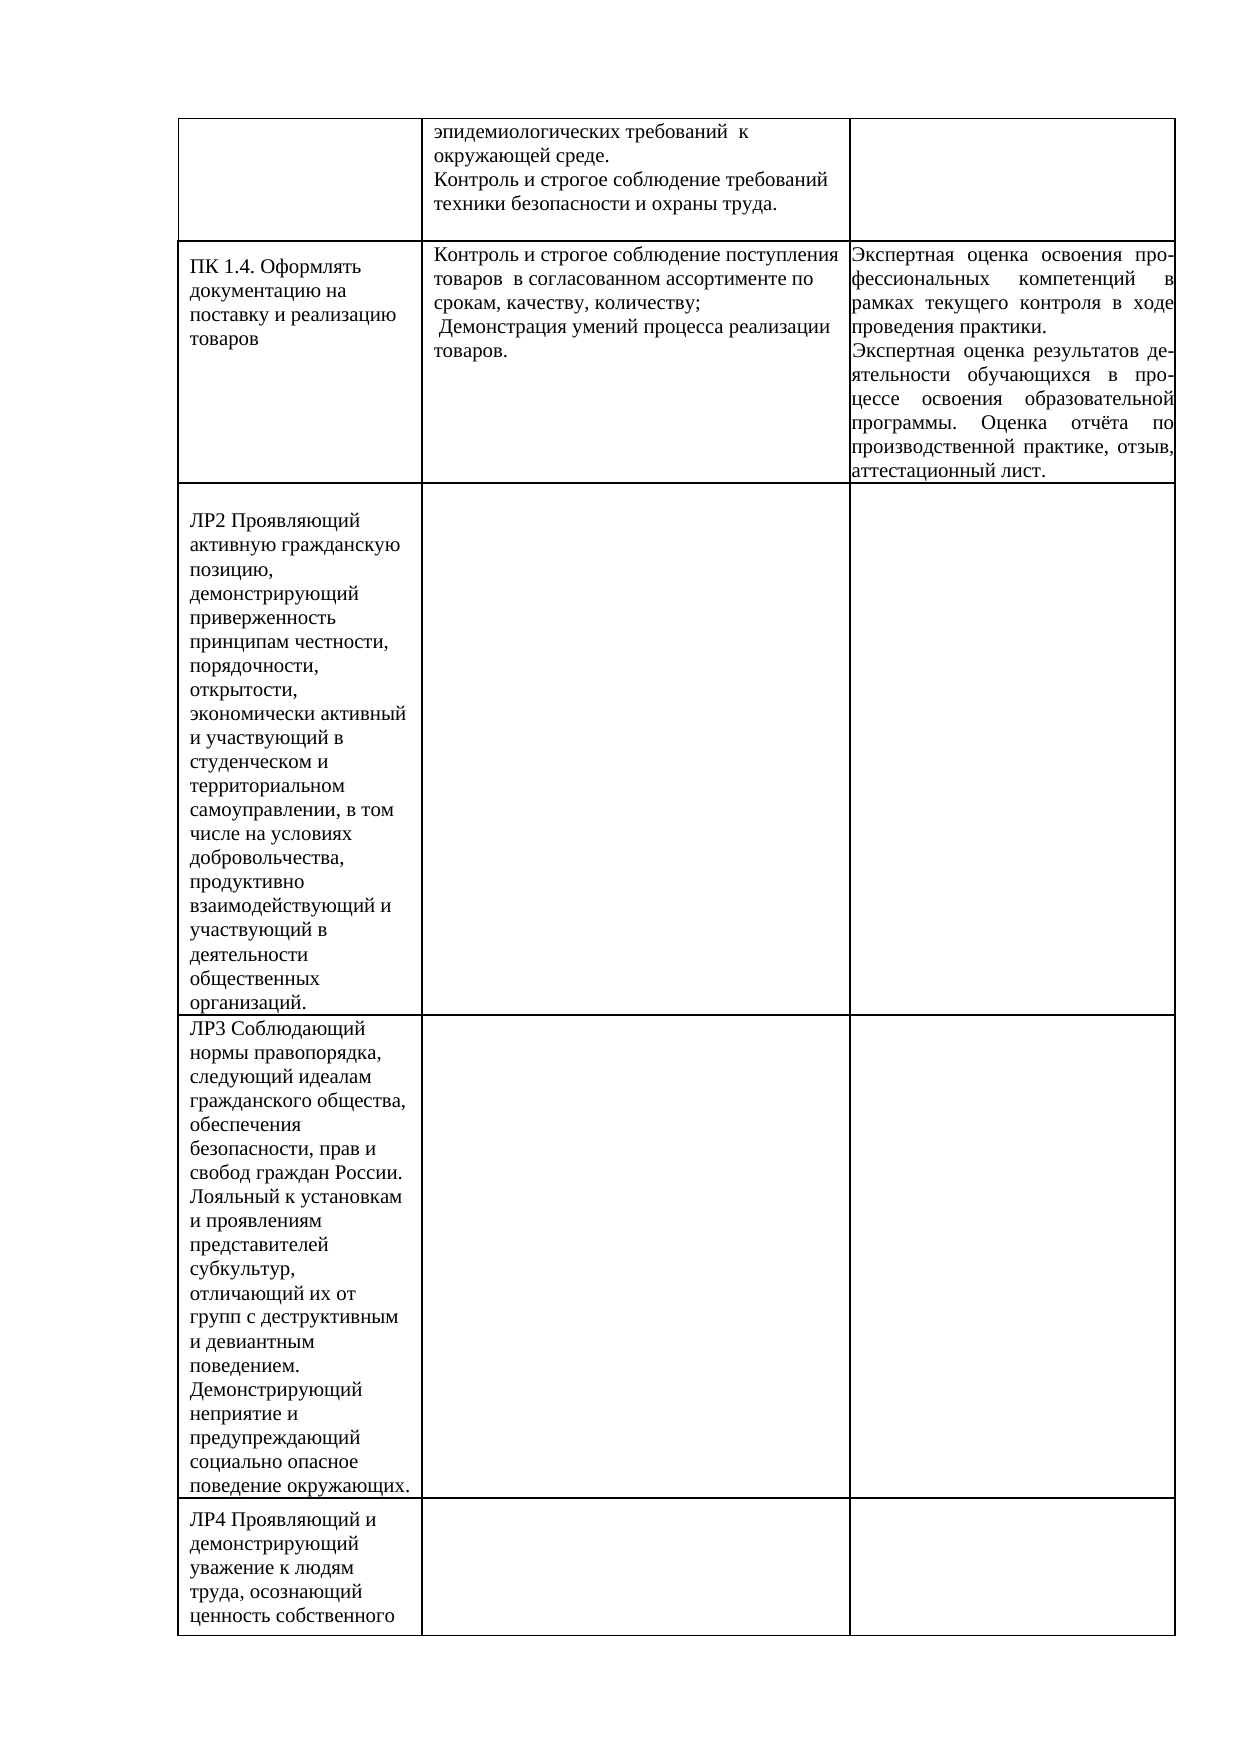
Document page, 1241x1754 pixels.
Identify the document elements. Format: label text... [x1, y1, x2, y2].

table_cell [423, 1016, 849, 1497]
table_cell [179, 119, 421, 239]
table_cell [423, 119, 849, 239]
table_cell ЛР2 Проявляющий активную гражданскую позицию, демонстрирующий приверженность принципам честности, порядочности, открытости, экономически активный и участвующий в студенческом и территориальном самоуправлении, в том числе на условиях добровольчества, продуктивно взаимодействующий и участвующий в деятельности общественных организаций. [179, 484, 421, 1014]
table_cell [423, 484, 849, 1014]
table_cell Контроль и строгое соблюдение поступления товаров в согласованном ассортименте по срокам, качеству, количеству; Демонстрация умений процесса реализации товаров. [423, 242, 849, 482]
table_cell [179, 1499, 421, 1635]
table_cell Экспертная оценка освоения профессиональных компетенций в рамках текущего контроля в ходе проведения практики. Экспертная оценка результатов деятельности обучающихся в процессе освоения образовательной программы. Оценка отчёта по производственной практике, отзыв, аттестационный лист. [851, 242, 1174, 338]
table_cell [851, 1016, 1174, 1497]
table_cell ПК 1.4. Оформлять документацию на поставку и реализацию товаров [179, 242, 421, 482]
table_cell ЛР3 Соблюдающий нормы правопорядка, следующий идеалам гражданского общества, обеспечения безопасности, прав и свобод граждан России. Лояльный к установкам и проявлениям представителей субкультур, отличающий их от групп с деструктивным и девиантным поведением. Демонстрирующий неприятие и предупреждающий социально опасное поведение окружающих. [179, 1016, 421, 1497]
table_cell [851, 484, 1174, 1014]
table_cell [851, 119, 1174, 239]
table_cell [851, 1499, 1174, 1635]
table_cell [423, 1499, 849, 1635]
